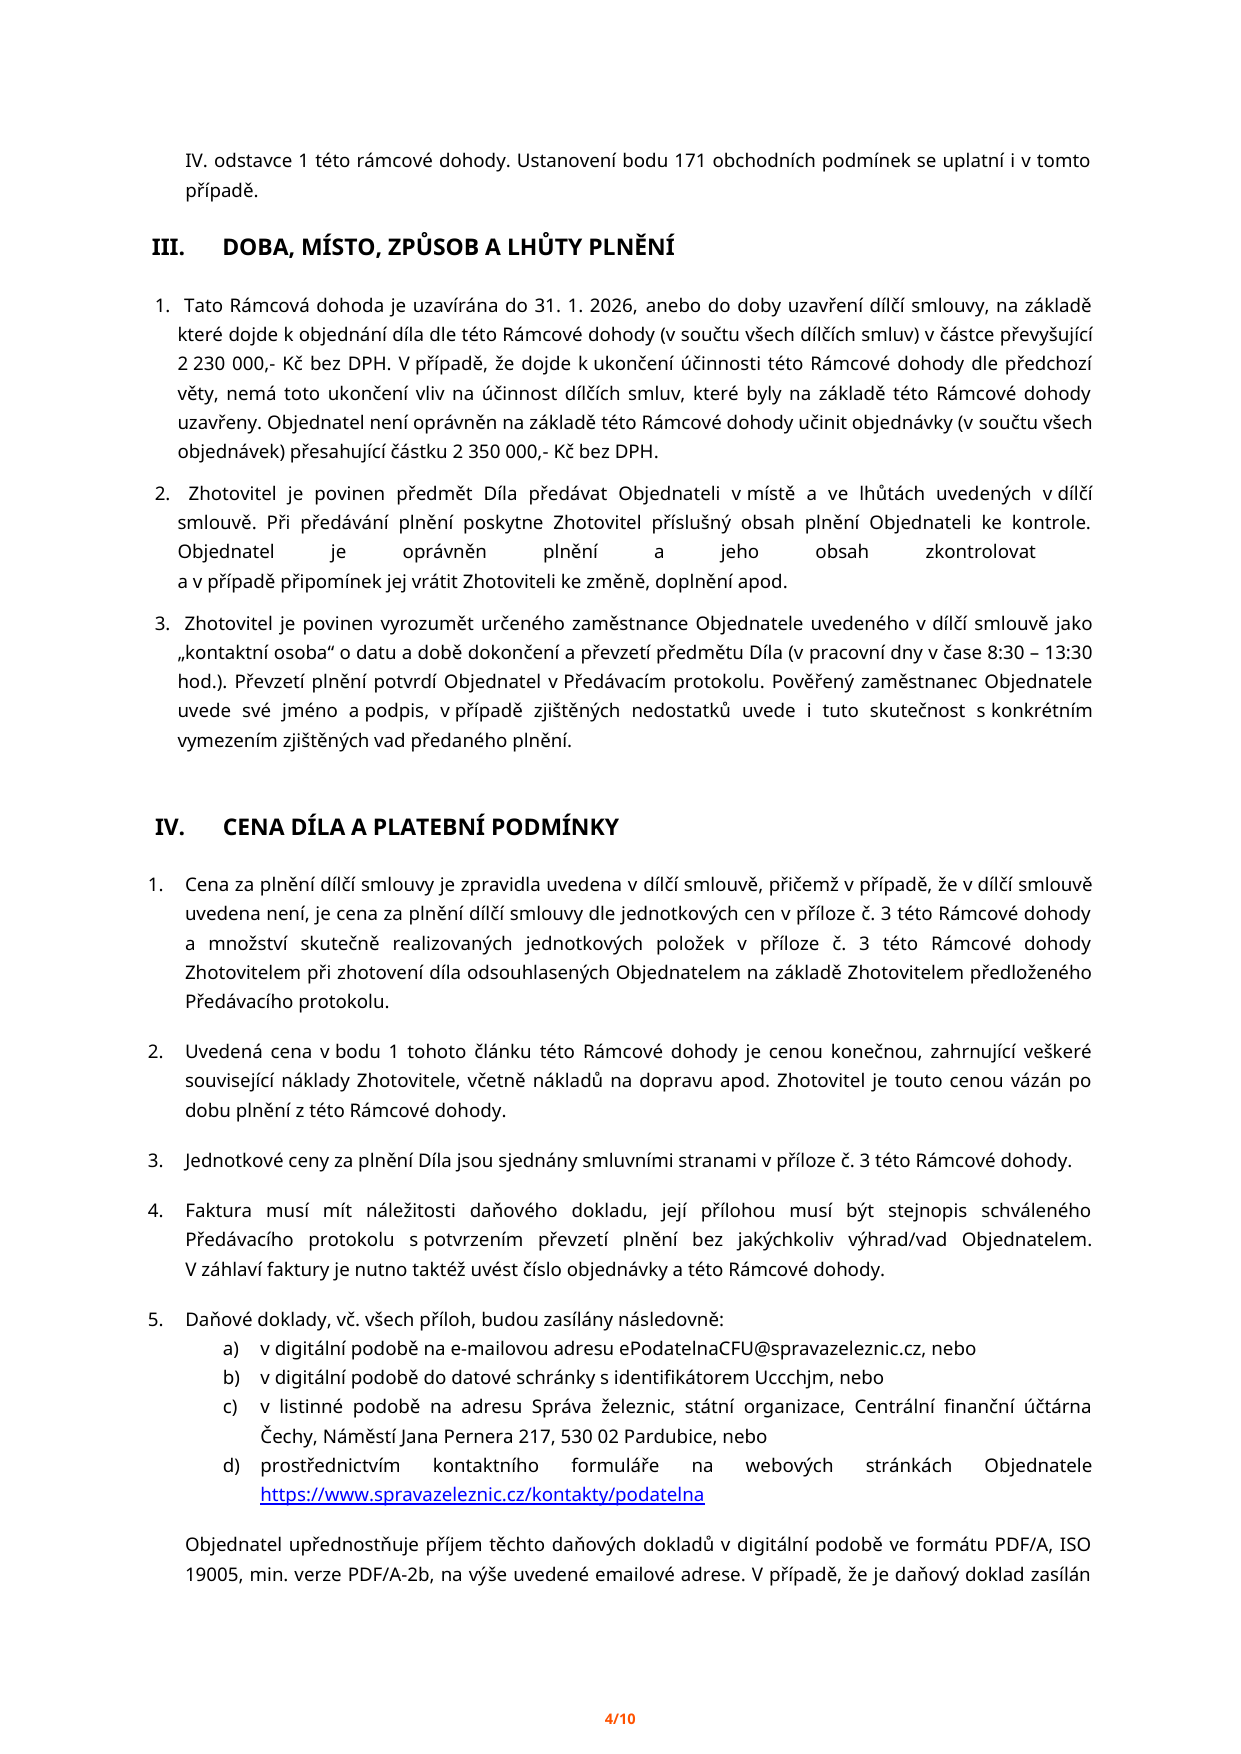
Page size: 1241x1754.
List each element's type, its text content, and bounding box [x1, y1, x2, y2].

list v digitální podobě do datové schránky s identifikátorem Uccchjm, nebo [223, 1364, 1093, 1390]
list Tato Rámcová dohoda je uzavírána do 31. 1. 2026, anebo do doby uzavření dílčí smlouvy, na základě které dojde k objednání díla dle této Rámcové dohody (v součtu všech dílčích smluv) v částce převyšující 2 230 000,- Kč bez DPH. V případě, že dojde k ukončení účinnosti této Rámcové dohody dle předchozí věty, nemá toto ukončení vliv na účinnost dílčích smluv, které byly na základě této Rámcové dohody uzavřeny. Objednatel není oprávněn na základě této Rámcové dohody učinit objednávky (v součtu všech objednávek) přesahující částku 2 350 000,- Kč bez DPH. [154, 292, 1093, 464]
list Zhotovitel je povinen předmět Díla předávat Objednateli v místě a ve lhůtách uvedených v dílčí smlouvě. Při předávání plnění poskytne Zhotovitel příslušný obsah plnění Objednateli ke kontrole. Objednatel je oprávněn plnění a jeho obsah zkontrolovat a v případě připomínek jej vrátit Zhotoviteli ke změně, doplnění apod. [154, 480, 1093, 593]
list DOBA, MÍSTO, ZPŮSOB A LHŮTY PLNĚNÍ [185, 231, 1093, 262]
list Cena za plnění dílčí smlouvy je zpravidla uvedena v dílčí smlouvě, přičemž v případě, že v dílčí smlouvě uvedena není, je cena za plnění dílčí smlouvy dle jednotkových cen v příloze č. 3 této Rámcové dohody a množství skutečně realizovaných jednotkových položek v příloze č. 3 této Rámcové dohody Zhotovitelem při zhotovení díla odsouhlasených Objednatelem na základě Zhotovitelem předloženého Předávacího protokolu. [148, 871, 1093, 1014]
list Zhotovitel je povinen vyrozumět určeného zaměstnance Objednatele uvedeného v dílčí smlouvě jako „kontaktní osoba“ o datu a době dokončení a převzetí předmětu Díla (v pracovní dny v čase 8:30 – 13:30 hod.). Převzetí plnění potvrdí Objednatel v Předávacím protokolu. Pověřený zaměstnanec Objednatele uvede své jméno a podpis, v případě zjištěných nedostatků uvede i tuto skutečnost s konkrétním vymezením zjištěných vad předaného plnění. [154, 610, 1093, 752]
list v listinné podobě na adresu Správa železnic, státní organizace, Centrální finanční účtárna Čechy, Náměstí Jana Pernera 217, 530 02 Pardubice, nebo [223, 1394, 1093, 1448]
list Faktura musí mít náležitosti daňového dokladu, její přílohou musí být stejnopis schváleného Předávacího protokolu s potvrzením převzetí plnění bez jakýchkoliv výhrad/vad Objednatelem. V záhlaví faktury je nutno taktéž uvést číslo objednávky a této Rámcové dohody. [148, 1197, 1093, 1281]
list Daňové doklady, vč. všech příloh, budou zasílány následovně: [148, 1306, 1093, 1331]
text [185, 1532, 1093, 1586]
list Uvedená cena v bodu 1 tohoto článku této Rámcové dohody je cenou konečnou, zahrnující veškeré související náklady Zhotovitele, včetně nákladů na dopravu apod. Zhotovitel je touto cenou vázán po dobu plnění z této Rámcové dohody. [148, 1038, 1093, 1123]
list prostřednictvím kontaktního formuláře na webových stránkách Objednatele https://www.spravazeleznic.cz/kontakty/podatelna [223, 1452, 1093, 1507]
list v digitální podobě na e-mailovou adresu ePodatelnaCFU@spravazeleznic.cz, nebo [223, 1335, 1093, 1361]
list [148, 148, 1093, 202]
list CENA DÍLA A PLATEBNÍ PODMÍNKY [185, 810, 1093, 842]
list Jednotkové ceny za plnění Díla jsou sjednány smluvními stranami v příloze č. 3 této Rámcové dohody. [148, 1147, 1093, 1173]
